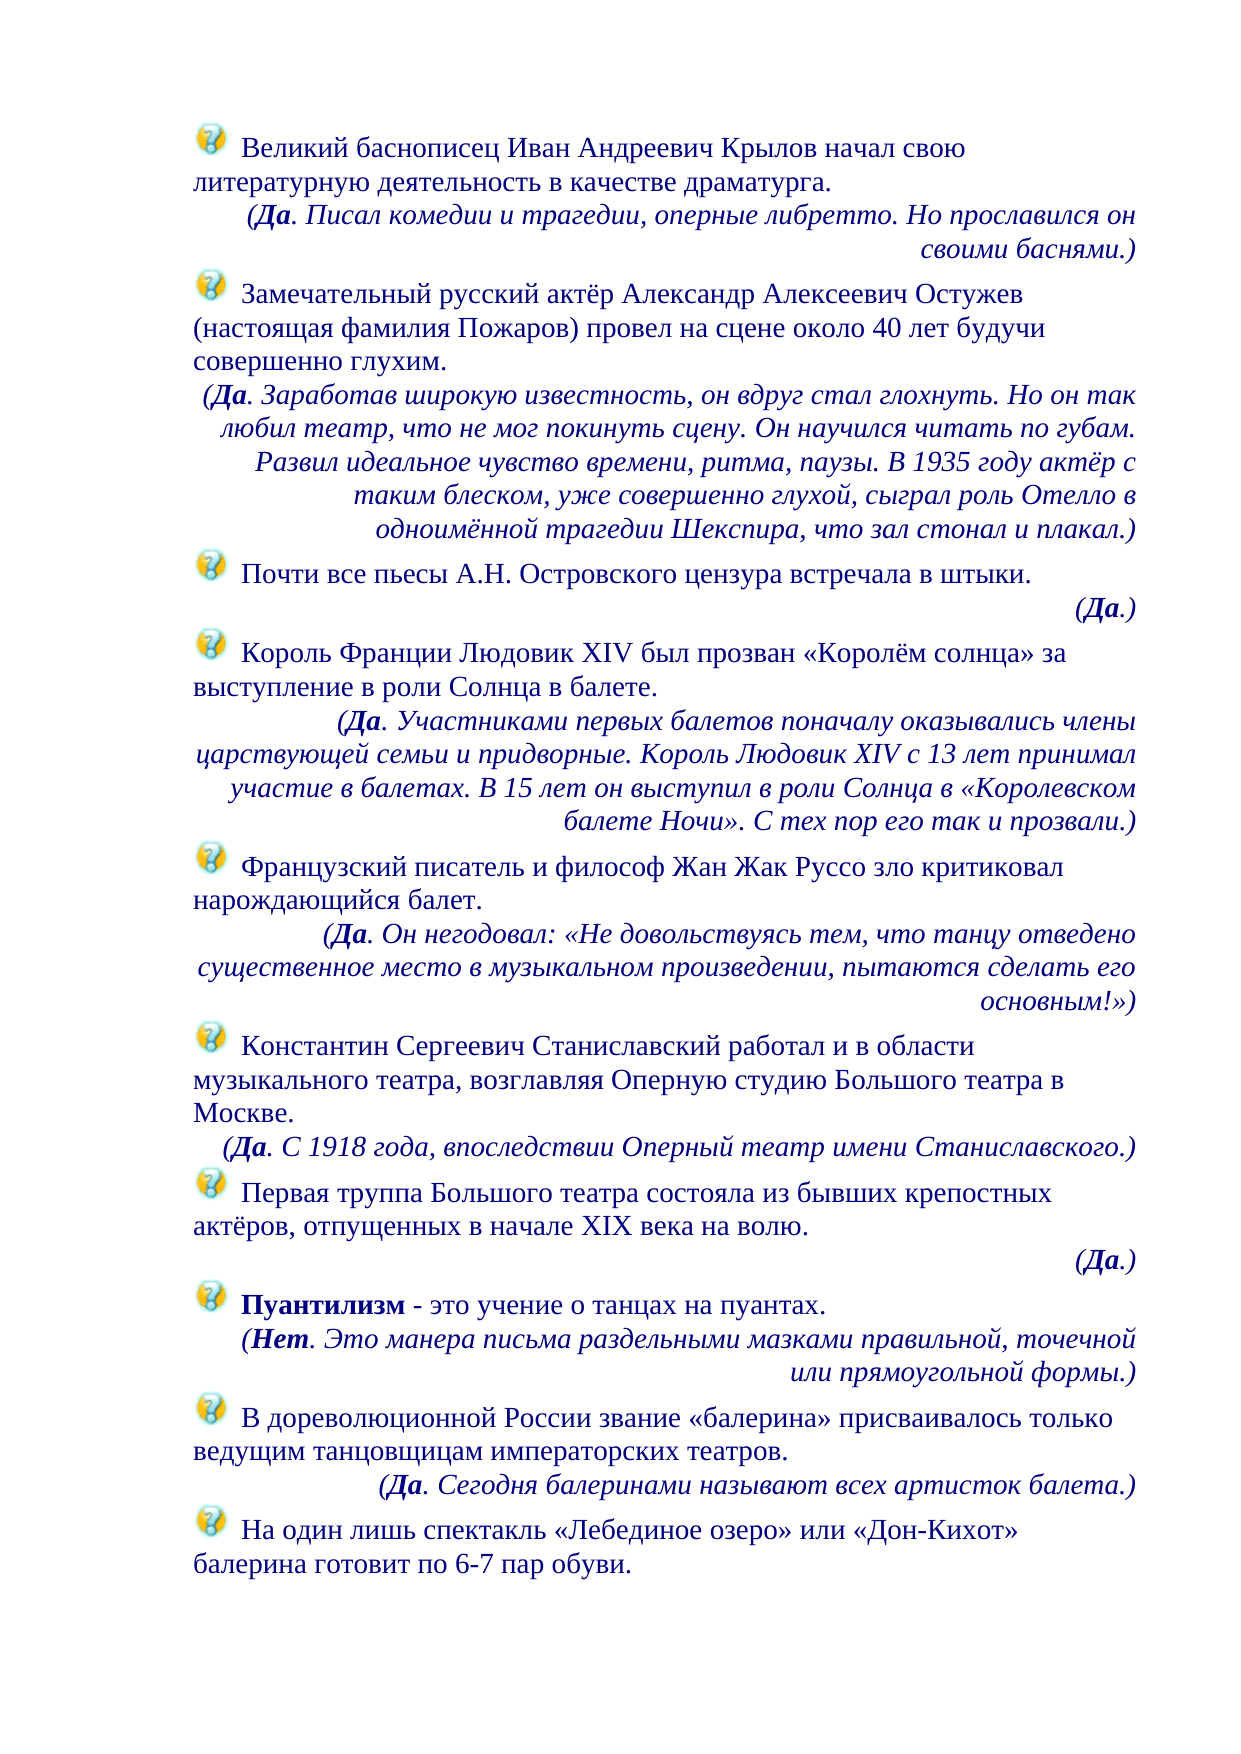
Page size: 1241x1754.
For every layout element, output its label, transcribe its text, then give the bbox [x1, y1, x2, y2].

text (Нет. Это манера письма раздельными мазками правильной, точечной или прямоугольной формы.) [193, 1321, 1136, 1388]
picture [192, 544, 234, 584]
picture [192, 623, 234, 663]
text (Да. Сегодня балеринами называют всех артисток балета.) [193, 1467, 1136, 1501]
text Французский писатель и философ Жан Жак Руссо зло критиковал нарождающийся балет. [193, 837, 1136, 916]
picture [192, 1016, 234, 1056]
text Первая труппа Большого театра состояла из бывших крепостных актёров, отпущенных в начале XIX века на волю. [193, 1163, 1136, 1242]
text Константин Сергеевич Станиславский работал и в области музыкального театра, возглавляя Оперную студию Большого театра в Москве. [193, 1017, 1136, 1129]
picture [192, 836, 234, 877]
text (Да. Писал комедии и трагедии, оперные либретто. Но прославился он своими баснями.) [193, 197, 1136, 264]
picture [192, 1500, 234, 1540]
text (Да. Он негодовал: «Не довольствуясь тем, что танцу отведено существенное место в музыкальном произведении, пытаются сделать его основным!») [193, 916, 1136, 1017]
text (Да.) [193, 590, 1136, 624]
picture [192, 264, 234, 304]
text На один лишь спектакль «Лебединое озеро» или «Дон-Кихот» балерина готовит по 6-7 пар обуви. [193, 1501, 1136, 1579]
text Пуантилизм - это учение о танцах на пуантах. [193, 1275, 1136, 1321]
picture [192, 1162, 234, 1202]
text (Да.) [193, 1242, 1136, 1275]
picture [192, 1387, 234, 1428]
picture [192, 118, 234, 158]
text В дореволюционной России звание «балерина» присваивалось только ведущим танцовщицам императорских театров. [193, 1388, 1136, 1467]
text Почти все пьесы А.Н. Островского цензура встречала в штыки. [193, 544, 1136, 590]
text Великий баснописец Иван Андреевич Крылов начал свою литературную деятельность в качестве драматурга. [193, 118, 1136, 197]
text Замечательный русский актёр Александр Алексеевич Остужев (настоящая фамилия Пожаров) провел на сцене около 40 лет будучи совершенно глухим. [193, 264, 1136, 377]
picture [192, 1275, 234, 1315]
text (Да. С 1918 года, впоследствии Оперный театр имени Станиславского.) [193, 1129, 1136, 1163]
text (Да. Участниками первых балетов поначалу оказывались члены царствующей семьи и придворные. Король Людовик XIV c 13 лет принимал участие в балетах. В 15 лет он выступил в роли Солнца в «Королевском балете Ночи». С тех пор его так и прозвали.) [193, 703, 1136, 837]
text (Да. Заработав широкую известность, он вдруг стал глохнуть. Но он так любил театр, что не мог покинуть сцену. Он научился читать по губам. Развил идеальное чувство времени, ритма, паузы. В 1935 году актёр с таким блеском, уже совершенно глухой, сыграл роль Отелло в одноимённой трагедии Шекспира, что зал стонал и плакал.) [193, 377, 1136, 544]
text Король Франции Людовик XIV был прозван «Королём солнца» за выступление в роли Солнца в балете. [193, 624, 1136, 703]
